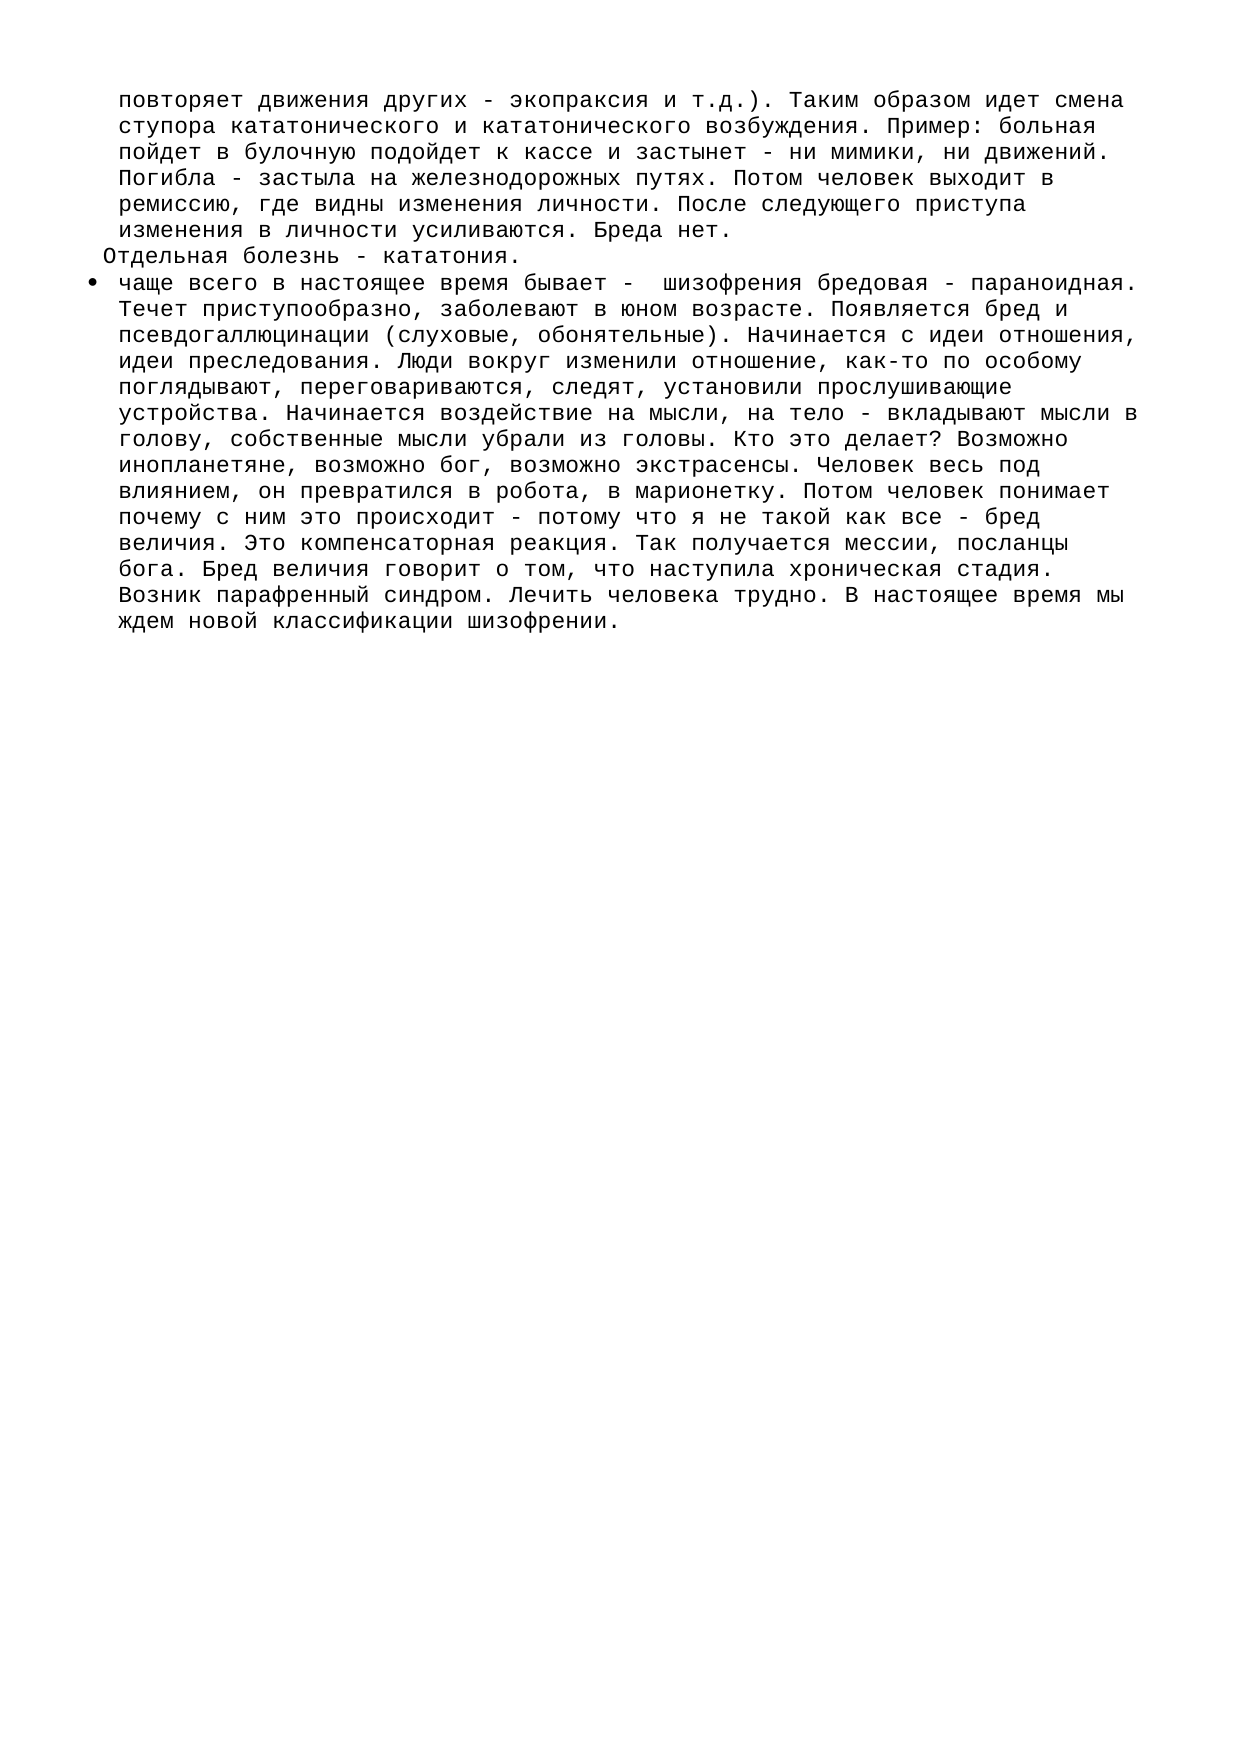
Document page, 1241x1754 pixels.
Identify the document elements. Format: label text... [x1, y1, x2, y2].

text Отдельная болезнь - кататония. [89, 245, 1152, 271]
list чаще всего в настоящее время бывает - шизофрения бредовая - параноидная. Течет приступообразно, заболевают в юном возрасте. Появляется бред и псевдогаллюцинации (слуховые, обонятельные). Начинается с идеи отношения, идеи преследования. Люди вокруг изменили отношение, как-то по особому поглядывают, переговариваются, следят, установили прослушивающие устройства. Начинается воздействие на мысли, на тело - вкладывают мысли в голову, собственные мысли убрали из головы. Кто это делает? Возможно инопланетяне, возможно бог, возможно экстрасенсы. Человек весь под влиянием, он превратился в робота, в марионетку. Потом человек понимает почему с ним это происходит - потому что я не такой как все - бред величия. Это компенсаторная реакция. Так получается мессии, посланцы бога. Бред величия говорит о том, что наступила хроническая стадия. Возник парафренный синдром. Лечить человека трудно. В настоящее время мы ждем новой классификации шизофрении. [89, 271, 1152, 636]
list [89, 89, 1152, 245]
